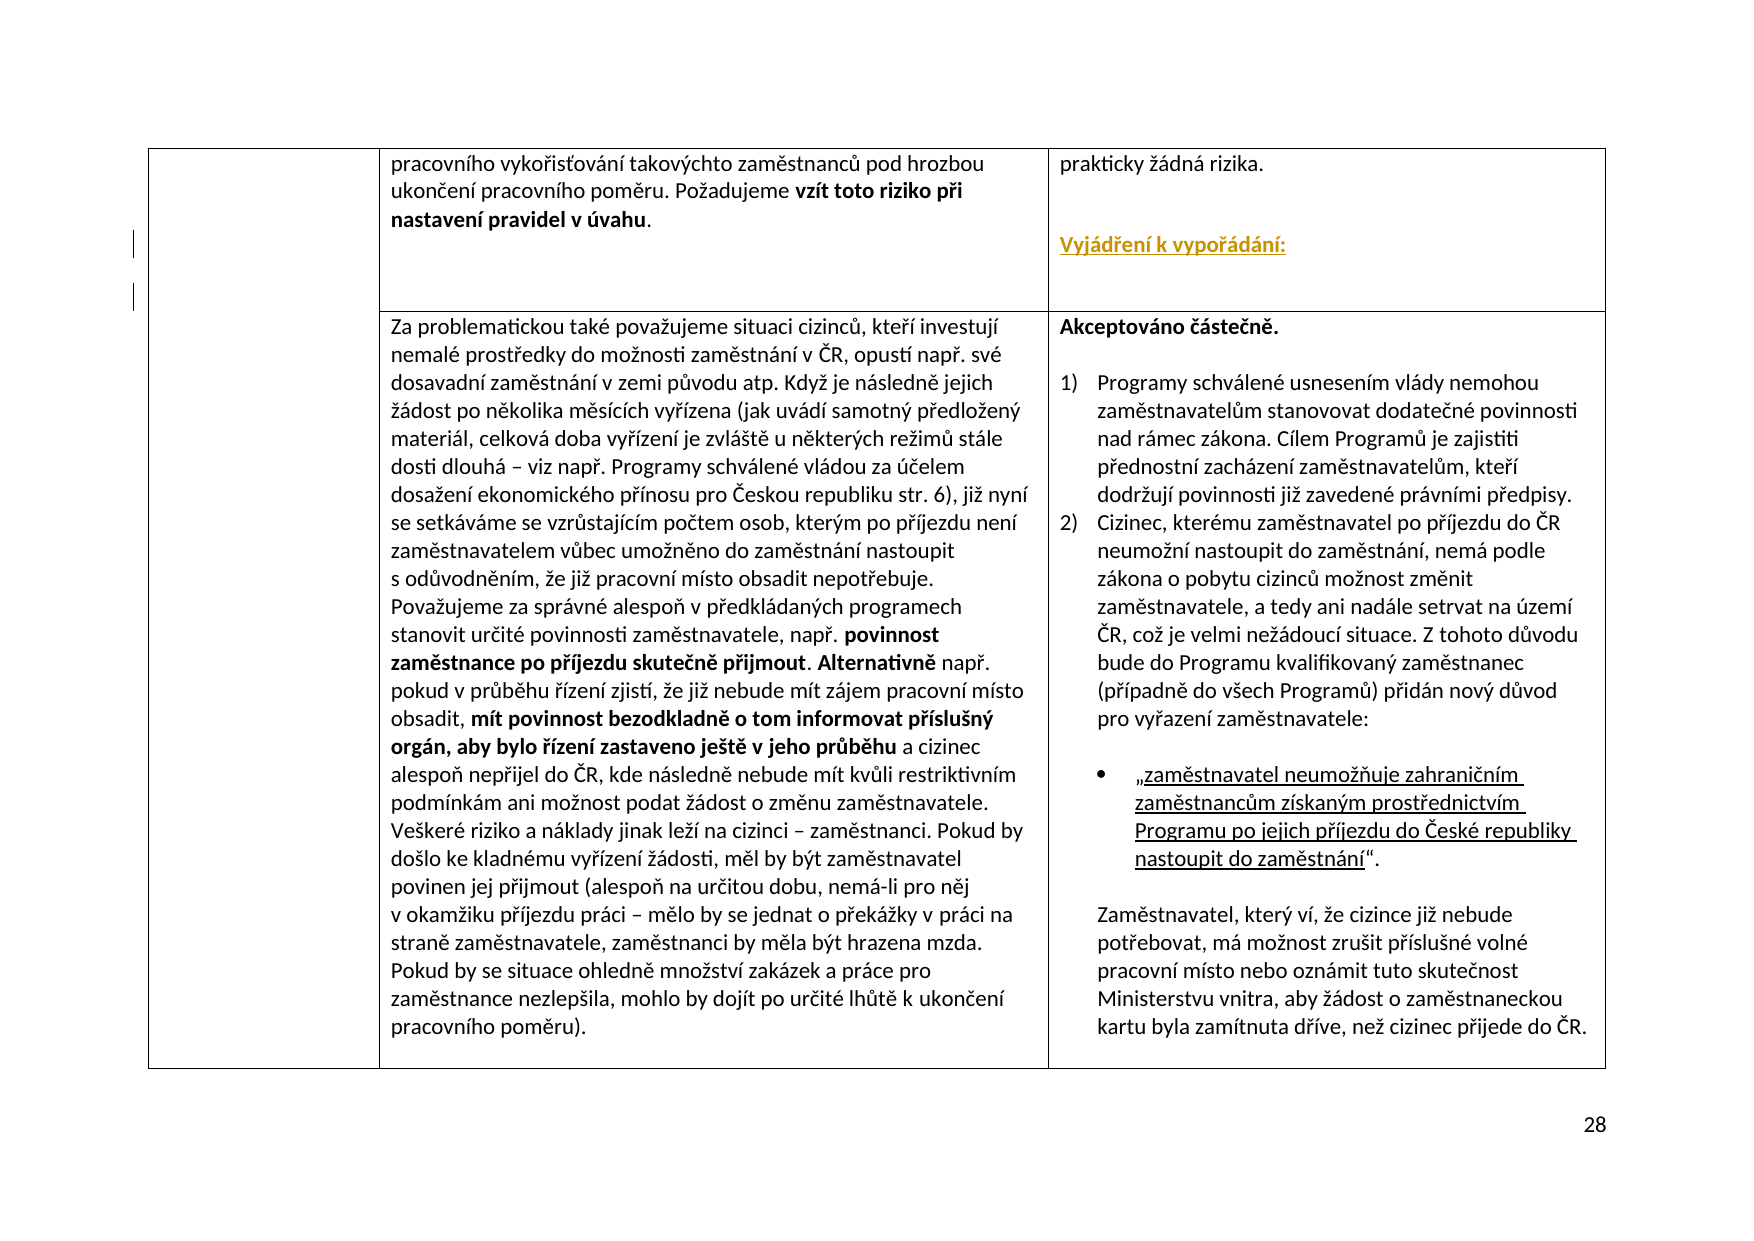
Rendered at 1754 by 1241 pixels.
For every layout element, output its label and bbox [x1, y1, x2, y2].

table_cell [1049, 312, 1605, 1068]
table_cell [380, 149, 1048, 311]
table_cell [380, 312, 1048, 1068]
table_cell [149, 149, 379, 1068]
table_cell [1049, 149, 1605, 311]
